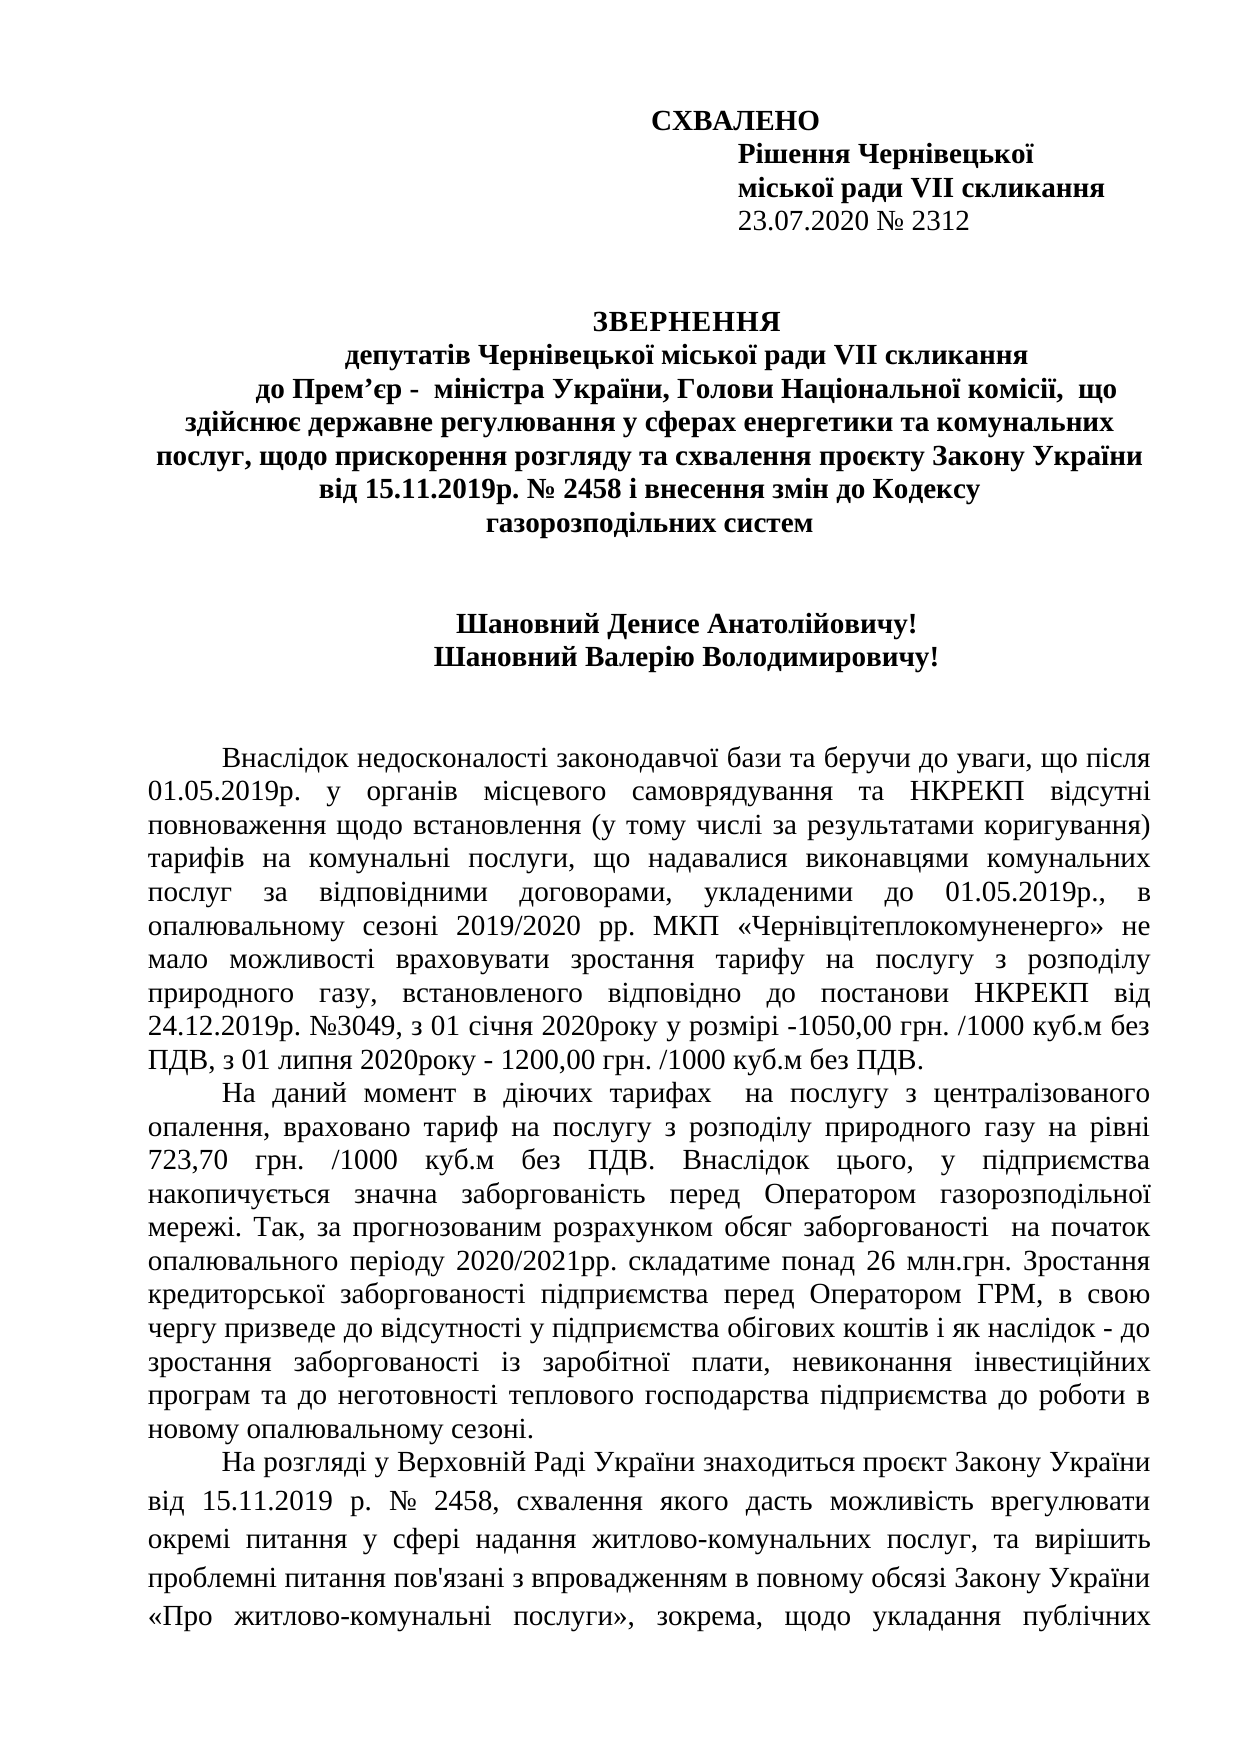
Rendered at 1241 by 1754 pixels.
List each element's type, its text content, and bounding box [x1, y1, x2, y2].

text ЗВЕРНЕННЯ [148, 304, 1152, 337]
text Шановний Валерію Володимировичу! [148, 639, 1152, 673]
text міської ради VІІ скликання [148, 170, 1152, 203]
text СХВАЛЕНО [148, 103, 1152, 136]
text Внаслідок недосконалості законодавчої бази та беручи до уваги, що після 01.05.2019р. у органів місцевого самоврядування та НКРЕКП відсутні повноваження щодо встановлення (у тому числі за результатами коригування) тарифів на комунальні послуги, що надавалися виконавцями комунальних послуг за відповідними договорами, укладеними до 01.05.2019р., в опалювальному сезоні 2019/2020 рр. МКП «Чернівцітеплокомуненерго» не мало можливості враховувати зростання тарифу на послугу з розподілу природного газу, встановленого відповідно до постанови НКРЕКП від 24.12.2019р. №3049, з 01 січня 2020року у розмірі -1050,00 грн. /1000 куб.м без ПДВ, з 01 липня 2020року - 1200,00 грн. /1000 куб.м без ПДВ. [148, 740, 1152, 1075]
text Рішення Чернівецької [148, 136, 1152, 170]
text депутатів Чернівецької міської ради VII скликання [148, 337, 1152, 371]
text Шановний Денисе Анатолійовичу! [148, 606, 1152, 639]
text 23.07.2020 № 2312 [148, 203, 1152, 237]
text На даний момент в діючих тарифах на послугу з централізованого опалення, враховано тариф на послугу з розподілу природного газу на рівні 723,70 грн. /1000 куб.м без ПДВ. Внаслідок цього, у підприємства накопичується значна заборгованість перед Оператором газорозподільної мережі. Так, за прогнозованим розрахунком обсяг заборгованості на початок опалювального періоду 2020/2021рр. складатиме понад 26 млн.грн. Зростання кредиторської заборгованості підприємства перед Оператором ГРМ, в свою чергу призведе до відсутності у підприємства обігових коштів і як наслідок - до зростання заборгованості із заробітної плати, невиконання інвестиційних програм та до неготовності теплового господарства підприємства до роботи в новому опалювальному сезоні. [148, 1075, 1152, 1444]
text до Прем’єр - міністра України, Голови Національної комісії, що здійснює державне регулювання у сферах енергетики та комунальних послуг, щодо прискорення розгляду та схвалення проєкту Закону України від 15.11.2019р. № 2458 і внесення змін до Кодексу газорозподільних систем [148, 371, 1152, 539]
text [148, 1444, 1152, 1632]
